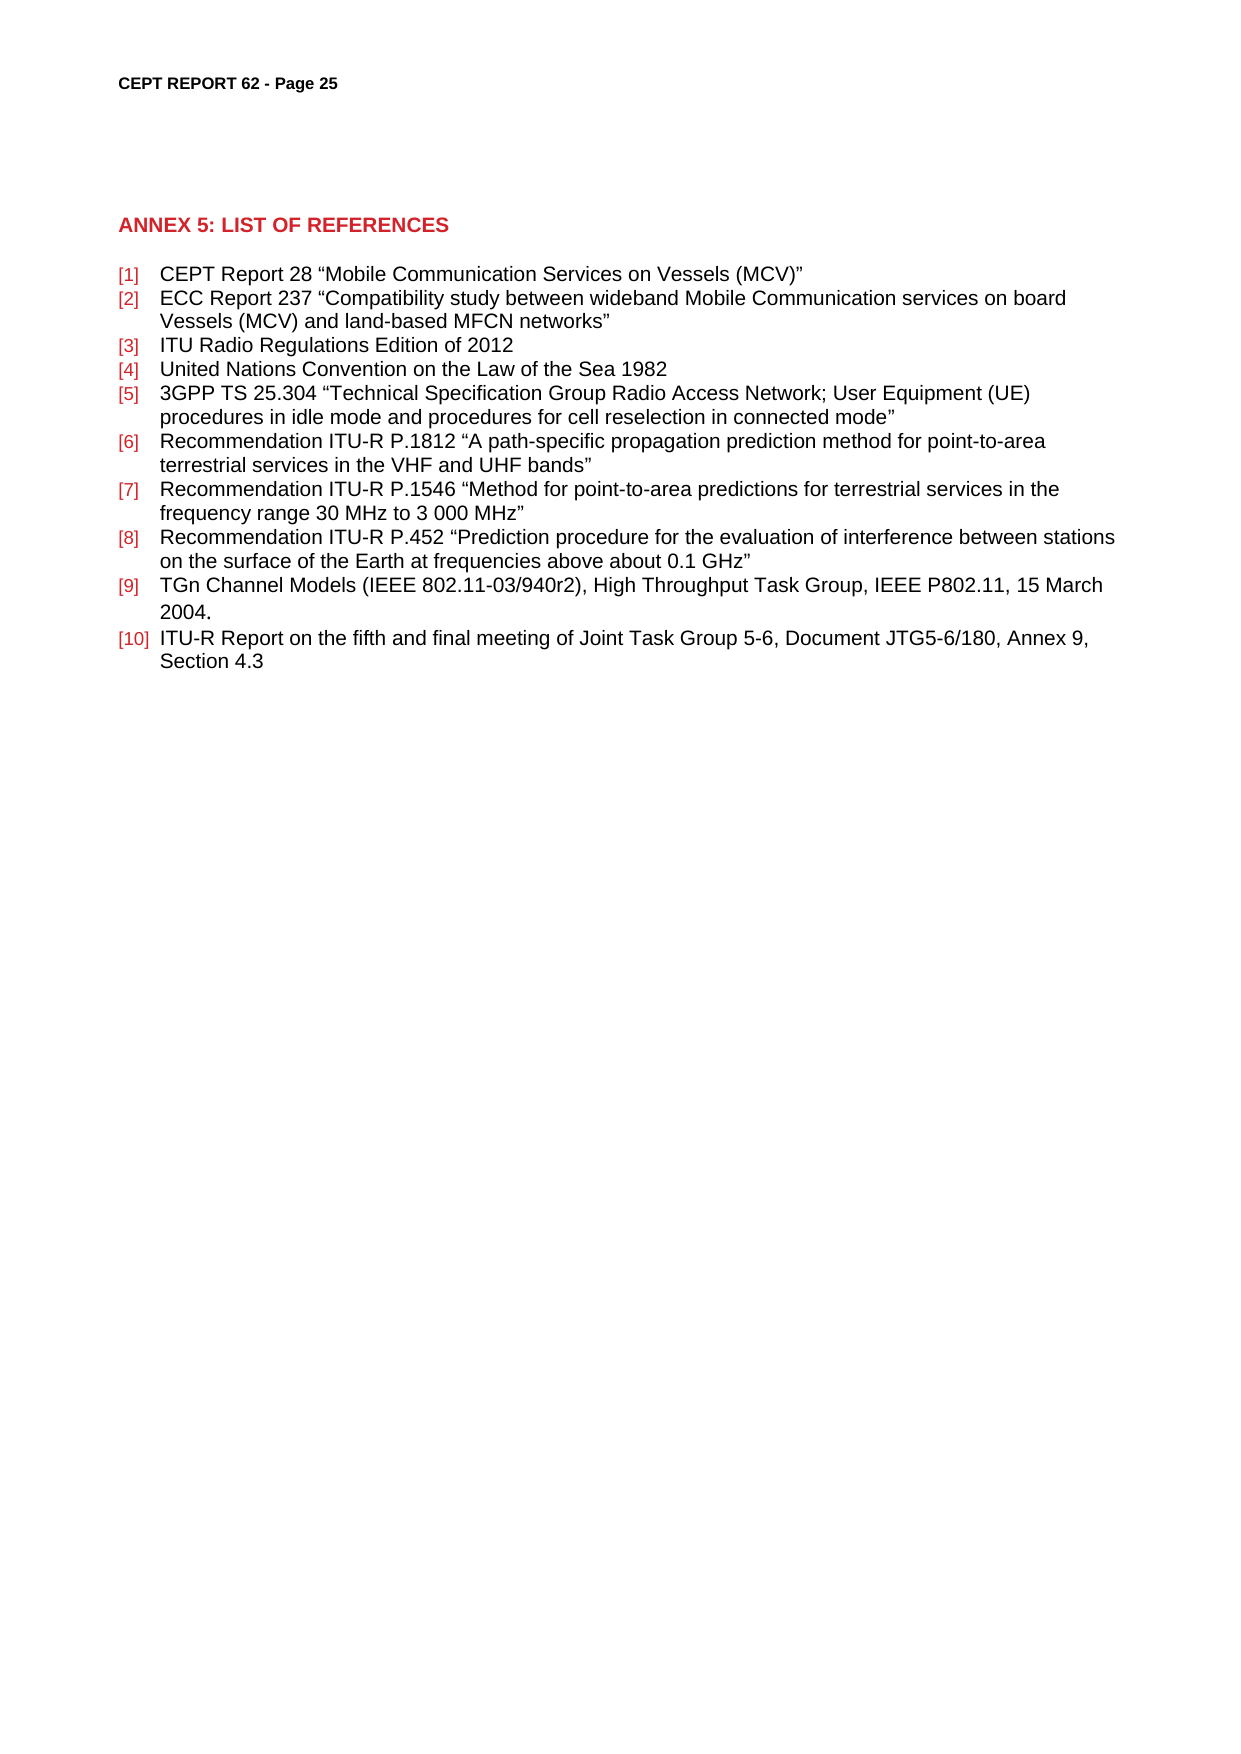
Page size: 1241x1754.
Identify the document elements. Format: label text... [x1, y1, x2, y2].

text TGn Channel Models (IEEE 802.11-03/940r2), High Throughput Task Group, IEEE P802.11, 15 March 2004. [211, 573, 1122, 625]
text ITU-R Report on the fifth and final meeting of Joint Task Group 5-6, Document JTG5-6/180, Annex 9, Section 4.3 [118, 625, 1122, 673]
text Recommendation ITU-R P.1812 “A path-specific propagation prediction method for point-to-area terrestrial services in the VHF and UHF bands” [118, 429, 1122, 477]
text Recommendation ITU-R P.452 “Prediction procedure for the evaluation of interference between stations on the surface of the Earth at frequencies above about 0.1 GHz” [118, 525, 1122, 573]
text 3GPP TS 25.304 “Technical Specification Group Radio Access Network; User Equipment (UE) procedures in idle mode and procedures for cell reselection in connected mode” [118, 381, 1122, 429]
text United Nations Convention on the Law of the Sea 1982 [118, 357, 1122, 381]
text ITU Radio Regulations Edition of 2012 [118, 333, 1122, 357]
text Recommendation ITU-R P.1546 “Method for point-to-area predictions for terrestrial services in the frequency range 30 MHz to 3 000 MHz” [118, 477, 1122, 525]
subtitle LIst of referenceS [118, 212, 1122, 236]
text ECC Report 237 “Compatibility study between wideband Mobile Communication services on board Vessels (MCV) and land-based MFCN networks” [118, 285, 1122, 333]
list CEPT Report 28 “Mobile Communication Services on Vessels (MCV)” [118, 261, 1122, 285]
